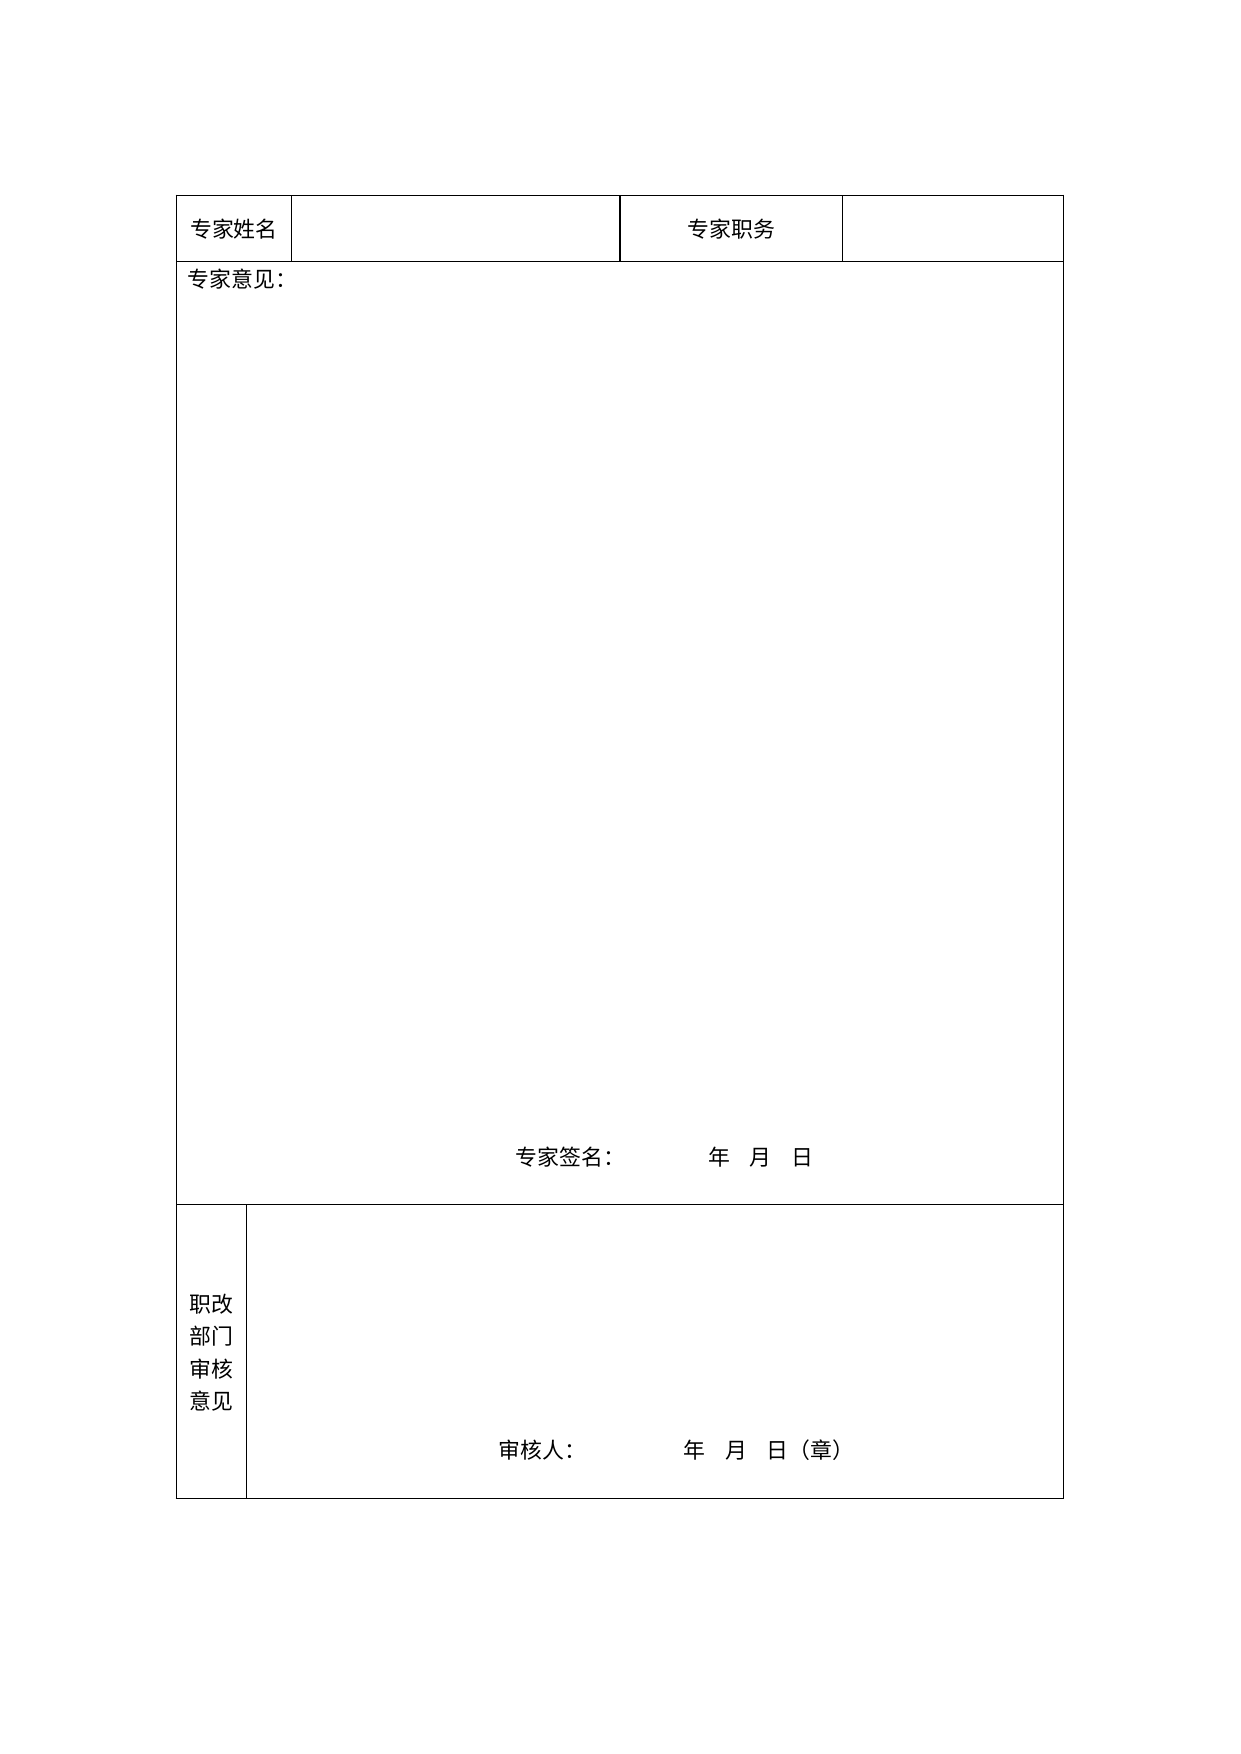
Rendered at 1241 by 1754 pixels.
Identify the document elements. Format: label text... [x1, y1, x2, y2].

table_header 专家职务 [621, 196, 842, 261]
table_cell 审核人： 年 月 日（章） [247, 1205, 1063, 1498]
table_header [843, 196, 1063, 261]
table_header [292, 196, 619, 261]
table_cell 专家意见： 专家签名： 年 月 日 [177, 262, 1063, 1204]
table_cell 职改 部门 审核 意见 [177, 1205, 246, 1498]
table_header 专家姓名 [177, 196, 291, 261]
